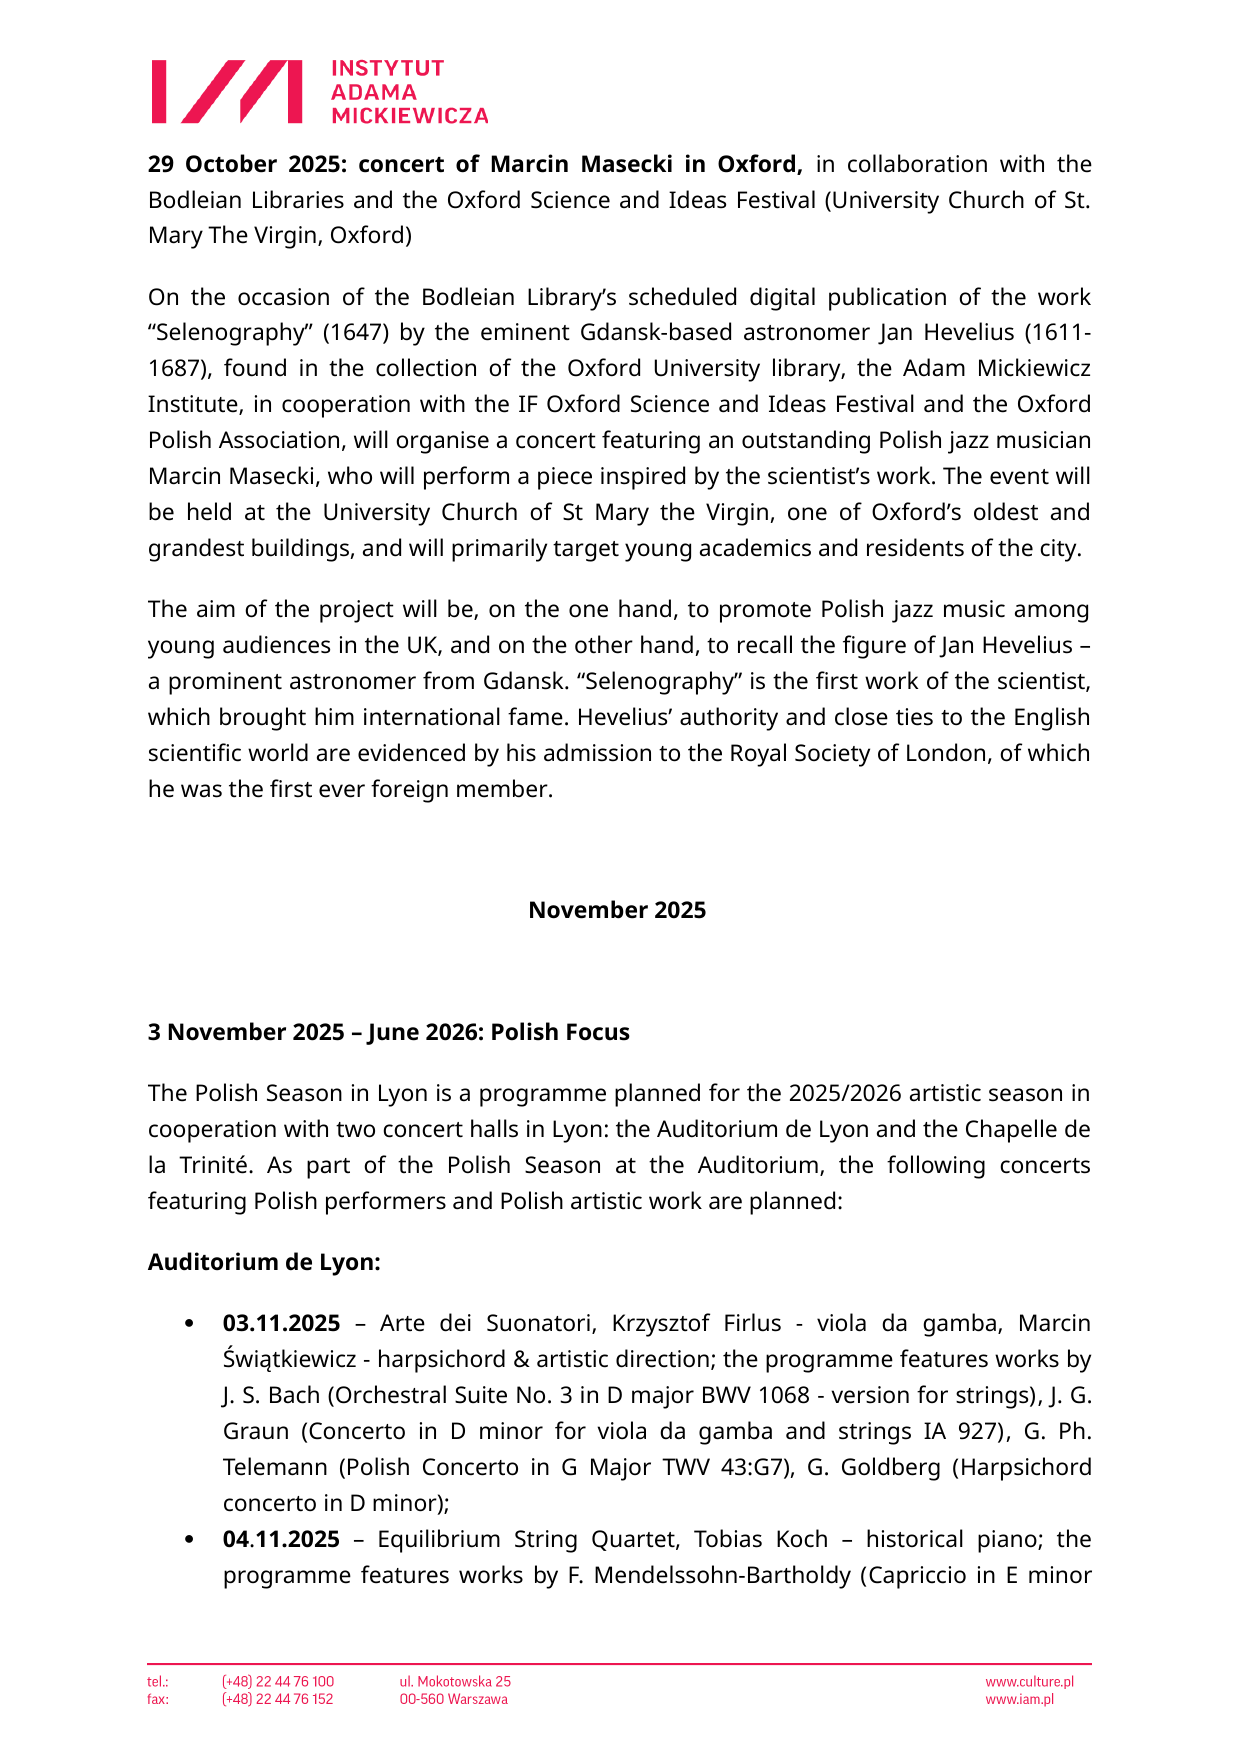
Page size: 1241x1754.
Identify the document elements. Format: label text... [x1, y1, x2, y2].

text The Polish Season in Lyon is a programme planned for the 2025/2026 artistic season in cooperation with two concert halls in Lyon: the Auditorium de Lyon and the Chapelle de la Trinité. As part of the Polish Season at the Auditorium, the following concerts featuring Polish performers and Polish artistic work are planned: [148, 1077, 1093, 1216]
list 03.11.2025 – Arte dei Suonatori, Krzysztof Firlus - viola da gamba, Marcin Świątkiewicz - harpsichord & artistic direction; the programme features works by J. S. Bach (Orchestral Suite No. 3 in D major BWV 1068 - version for strings), J. G. Graun (Concerto in D minor for viola da gamba and strings IA 927), G. Ph. Telemann (Polish Concerto in G Major TWV 43:G7), G. Goldberg (Harpsichord concerto in D minor); [185, 1307, 1093, 1518]
text Auditorium de Lyon: [148, 1246, 1093, 1277]
text The aim of the project will be, on the one hand, to promote Polish jazz music among young audiences in the UK, and on the other hand, to recall the figure of Jan Hevelius – a prominent astronomer from Gdansk. “Selenography” is the first work of the scientist, which brought him international fame. Hevelius’ authority and close ties to the English scientific world are evidenced by his admission to the Royal Society of London, of which he was the first ever foreign member. [148, 593, 1093, 804]
text 29 October 2025: concert of Marcin Masecki in Oxford, in collaboration with the Bodleian Libraries and the Oxford Science and Ideas Festival (University Church of St. Mary The Virgin, Oxford) [148, 148, 1093, 251]
text November 2025 [148, 894, 1093, 926]
text 3 November 2025 – June 2026: Polish Focus [148, 1016, 1093, 1048]
picture [152, 36, 488, 148]
text On the occasion of the Bodleian Library’s scheduled digital publication of the work “Selenography” (1647) by the eminent Gdansk-based astronomer Jan Hevelius (1611-1687), found in the collection of the Oxford University library, the Adam Mickiewicz Institute, in cooperation with the IF Oxford Science and Ideas Festival and the Oxford Polish Association, will organise a concert featuring an outstanding Polish jazz musician Marcin Masecki, who will perform a piece inspired by the scientist’s work. The event will be held at the University Church of St Mary the Virgin, one of Oxford’s oldest and grandest buildings, and will primarily target young academics and residents of the city. [148, 280, 1093, 563]
picture [147, 1661, 1092, 1721]
